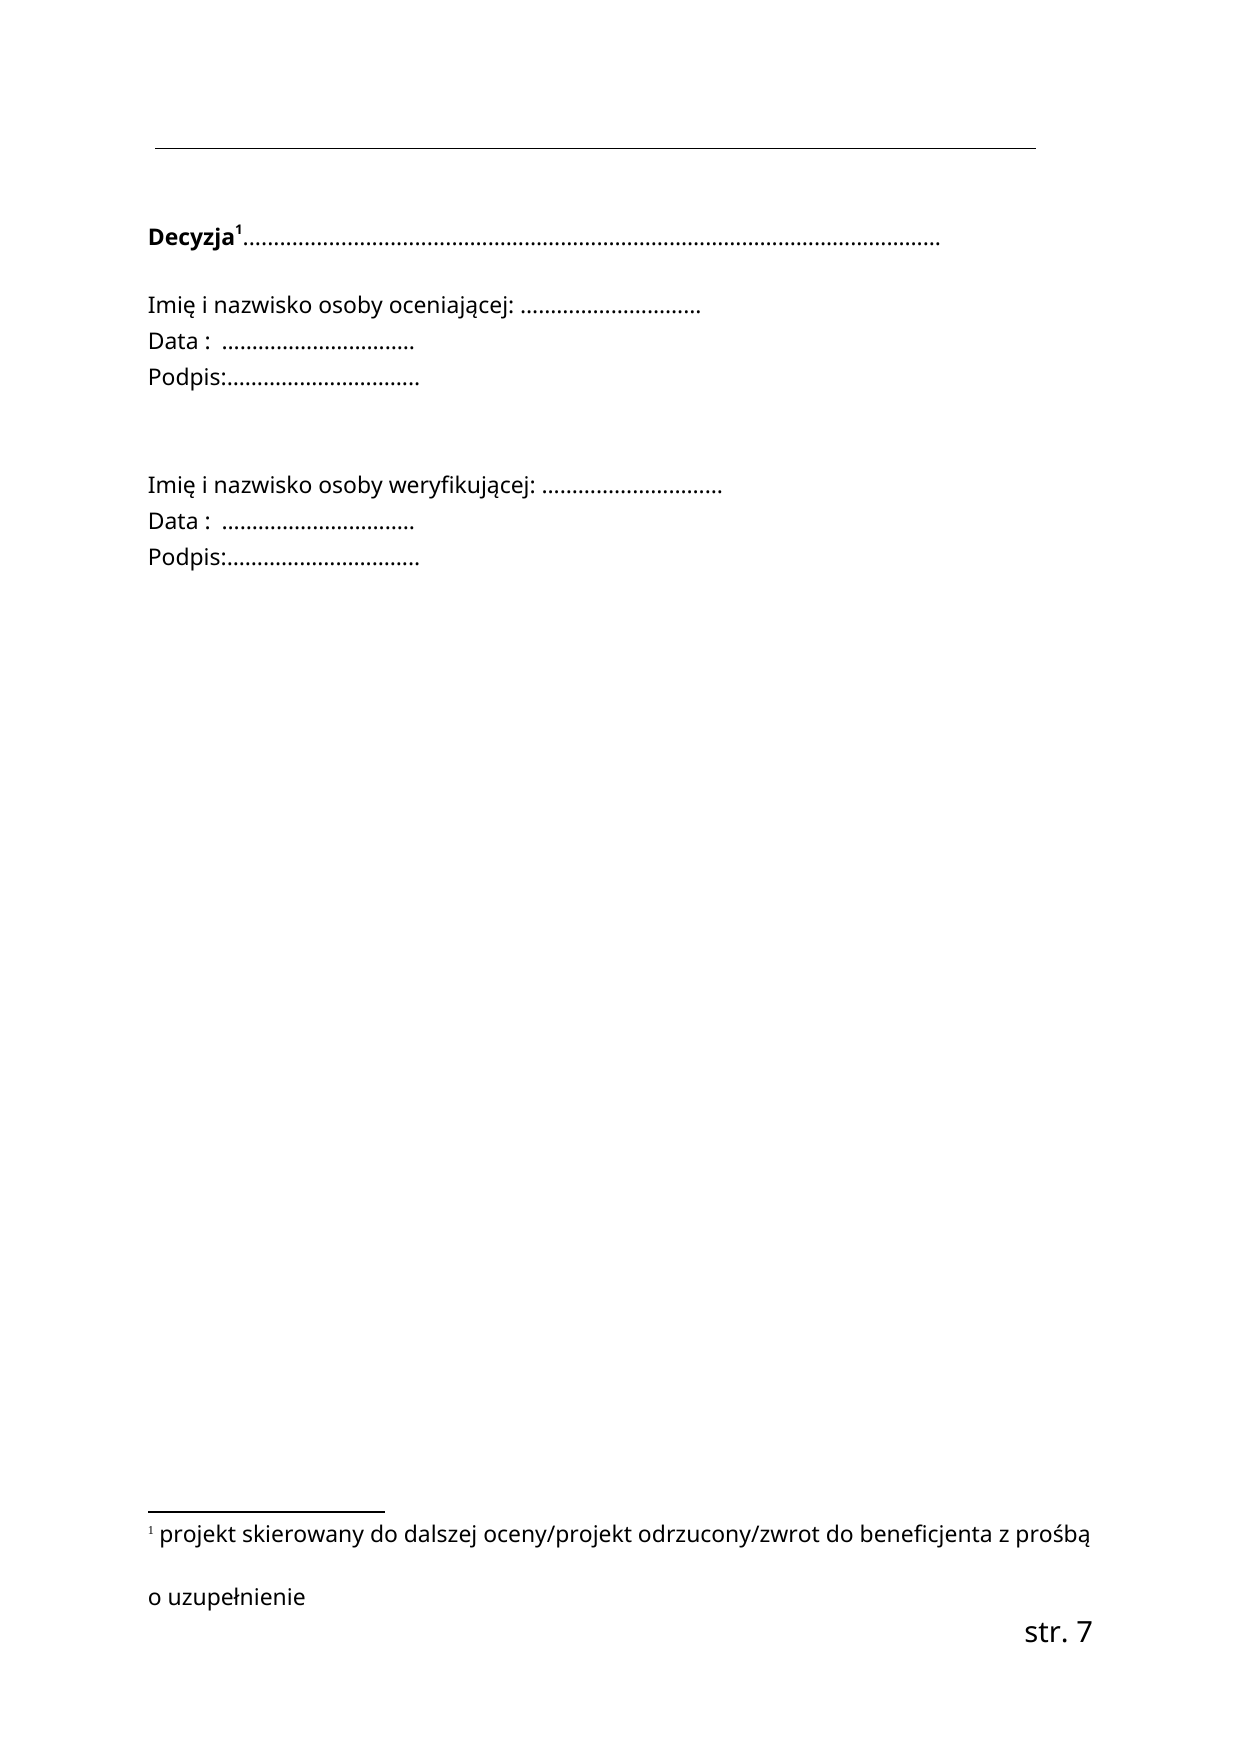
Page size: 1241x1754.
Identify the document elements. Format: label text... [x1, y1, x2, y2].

text Data : ………………………….. [148, 505, 1093, 536]
text Imię i nazwisko osoby weryfikującej: ………………………… [148, 469, 1093, 500]
text Imię i nazwisko osoby oceniającej: ………………………… [148, 289, 1093, 320]
text Podpis:………………………….. [148, 361, 1093, 392]
text Data : ………………………….. [148, 325, 1093, 356]
text Decyzja..................................……………………………………………………………………… [148, 221, 1093, 285]
text Podpis:………………………….. [148, 541, 1093, 572]
